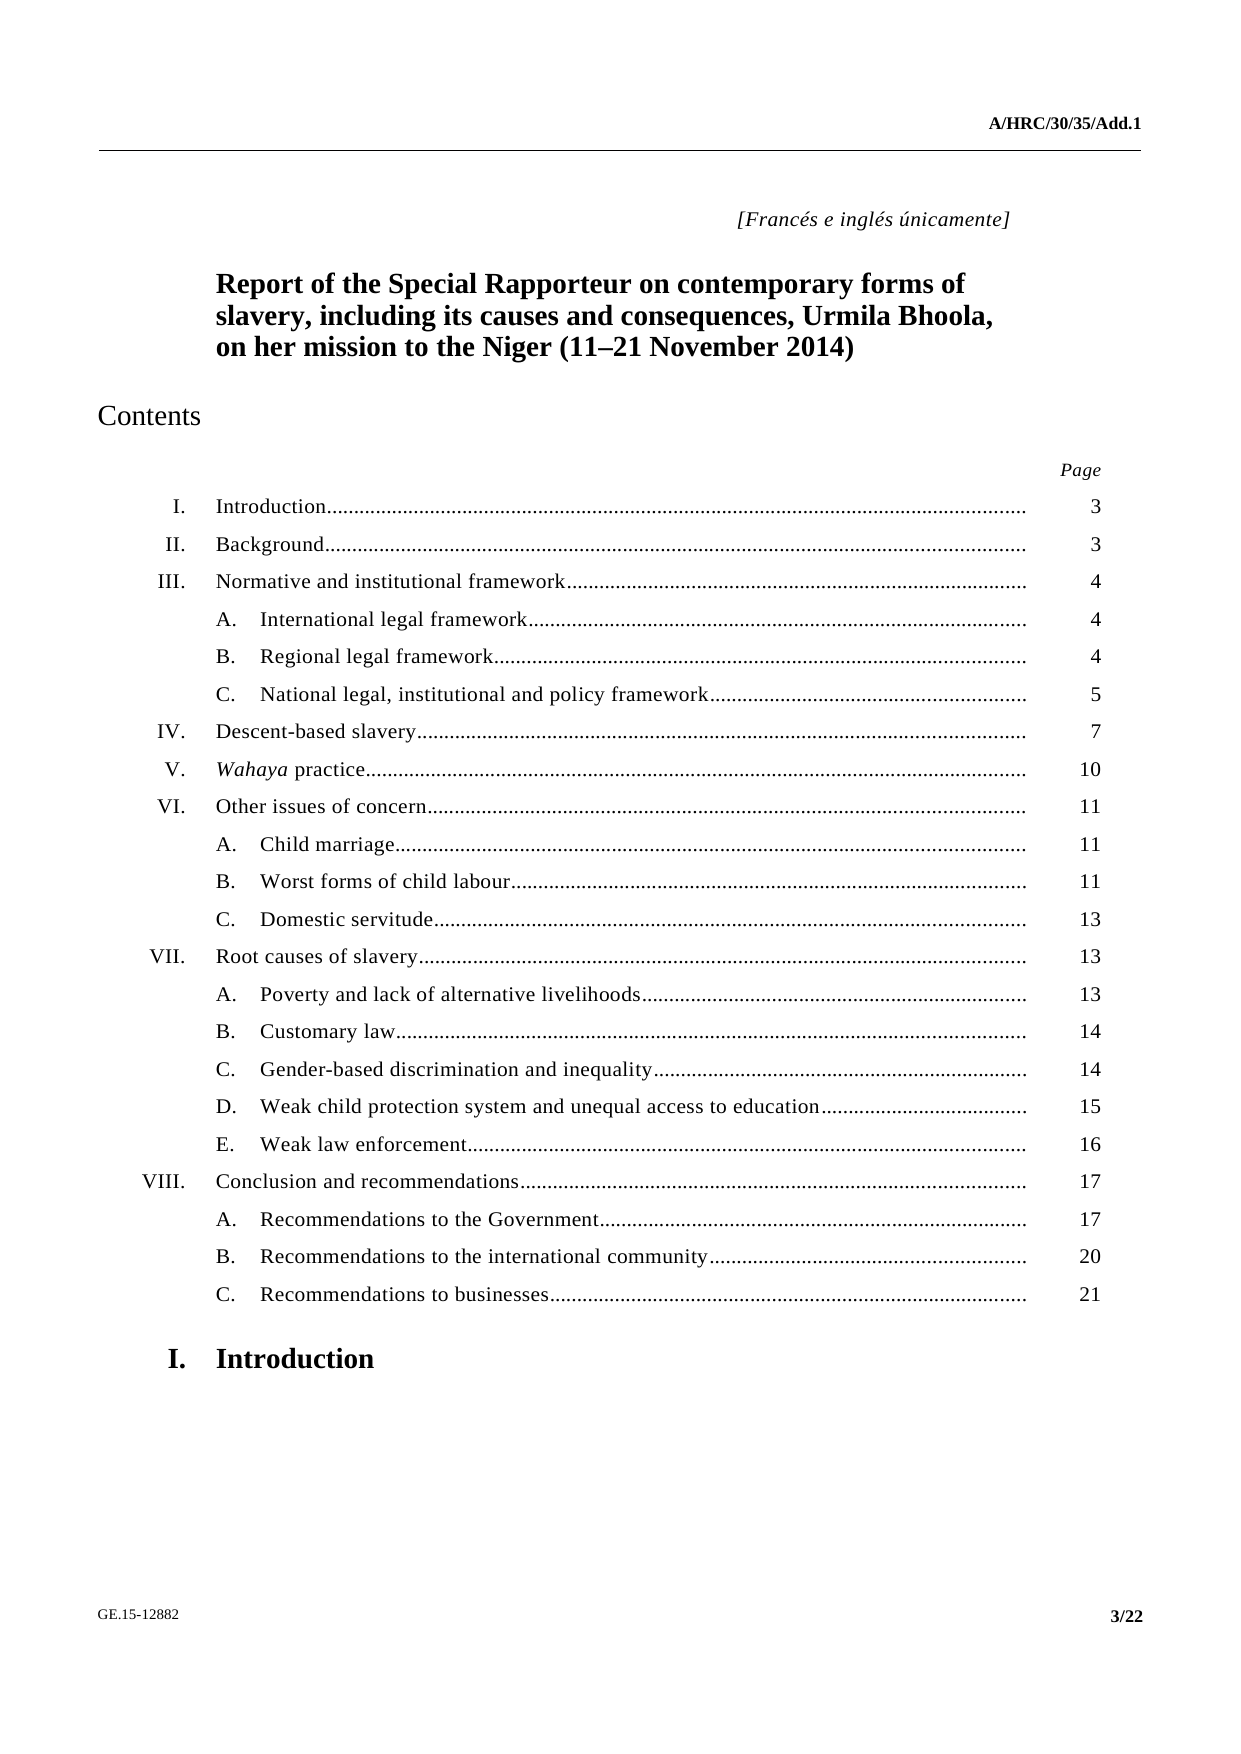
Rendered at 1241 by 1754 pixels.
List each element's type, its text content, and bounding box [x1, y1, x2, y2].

text Report of the Special Rapporteur on contemporary forms of slavery, including its causes and consequences, Urmila Bhoola, on her mission to the Niger (11–21 November 2014) [97, 269, 1024, 363]
text A. Recommendations to the Government 17 [97, 1206, 1143, 1231]
text C. Domestic servitude 13 [97, 906, 1143, 931]
text A. Poverty and lack of alternative livelihoods 13 [97, 981, 1143, 1006]
text I. Introduction [97, 1344, 1024, 1375]
text A. Child marriage 11 [97, 831, 1143, 856]
text VIII. Conclusion and recommendations 17 [97, 1169, 1143, 1194]
text II. Background 3 [97, 531, 1143, 556]
text Contents [97, 400, 1024, 431]
text IV. Descent-based slavery 7 [97, 719, 1143, 744]
text B. Customary law 14 [97, 1019, 1143, 1044]
text B. Worst forms of child labour 11 [97, 869, 1143, 894]
text D. Weak child protection system and unequal access to education 15 [97, 1094, 1143, 1119]
text VII. Root causes of slavery 13 [97, 944, 1143, 969]
text VI. Other issues of concern 11 [97, 794, 1143, 819]
text C. National legal, institutional and policy framework 5 [97, 681, 1143, 706]
text A. International legal framework 4 [97, 606, 1143, 631]
text B. Regional legal framework 4 [97, 644, 1143, 669]
text E. Weak law enforcement 16 [97, 1131, 1143, 1156]
text [Francés e inglés únicamente] [229, 206, 1011, 231]
text C. Gender-based discrimination and inequality 14 [97, 1056, 1143, 1081]
text C. Recommendations to businesses 21 [97, 1281, 1143, 1306]
text B. Recommendations to the international community 20 [97, 1244, 1143, 1269]
text Page [127, 456, 1143, 481]
text V. Wahaya practice 10 [97, 756, 1143, 781]
text I. Introduction 3 [97, 494, 1143, 519]
text III. Normative and institutional framework 4 [97, 569, 1143, 594]
